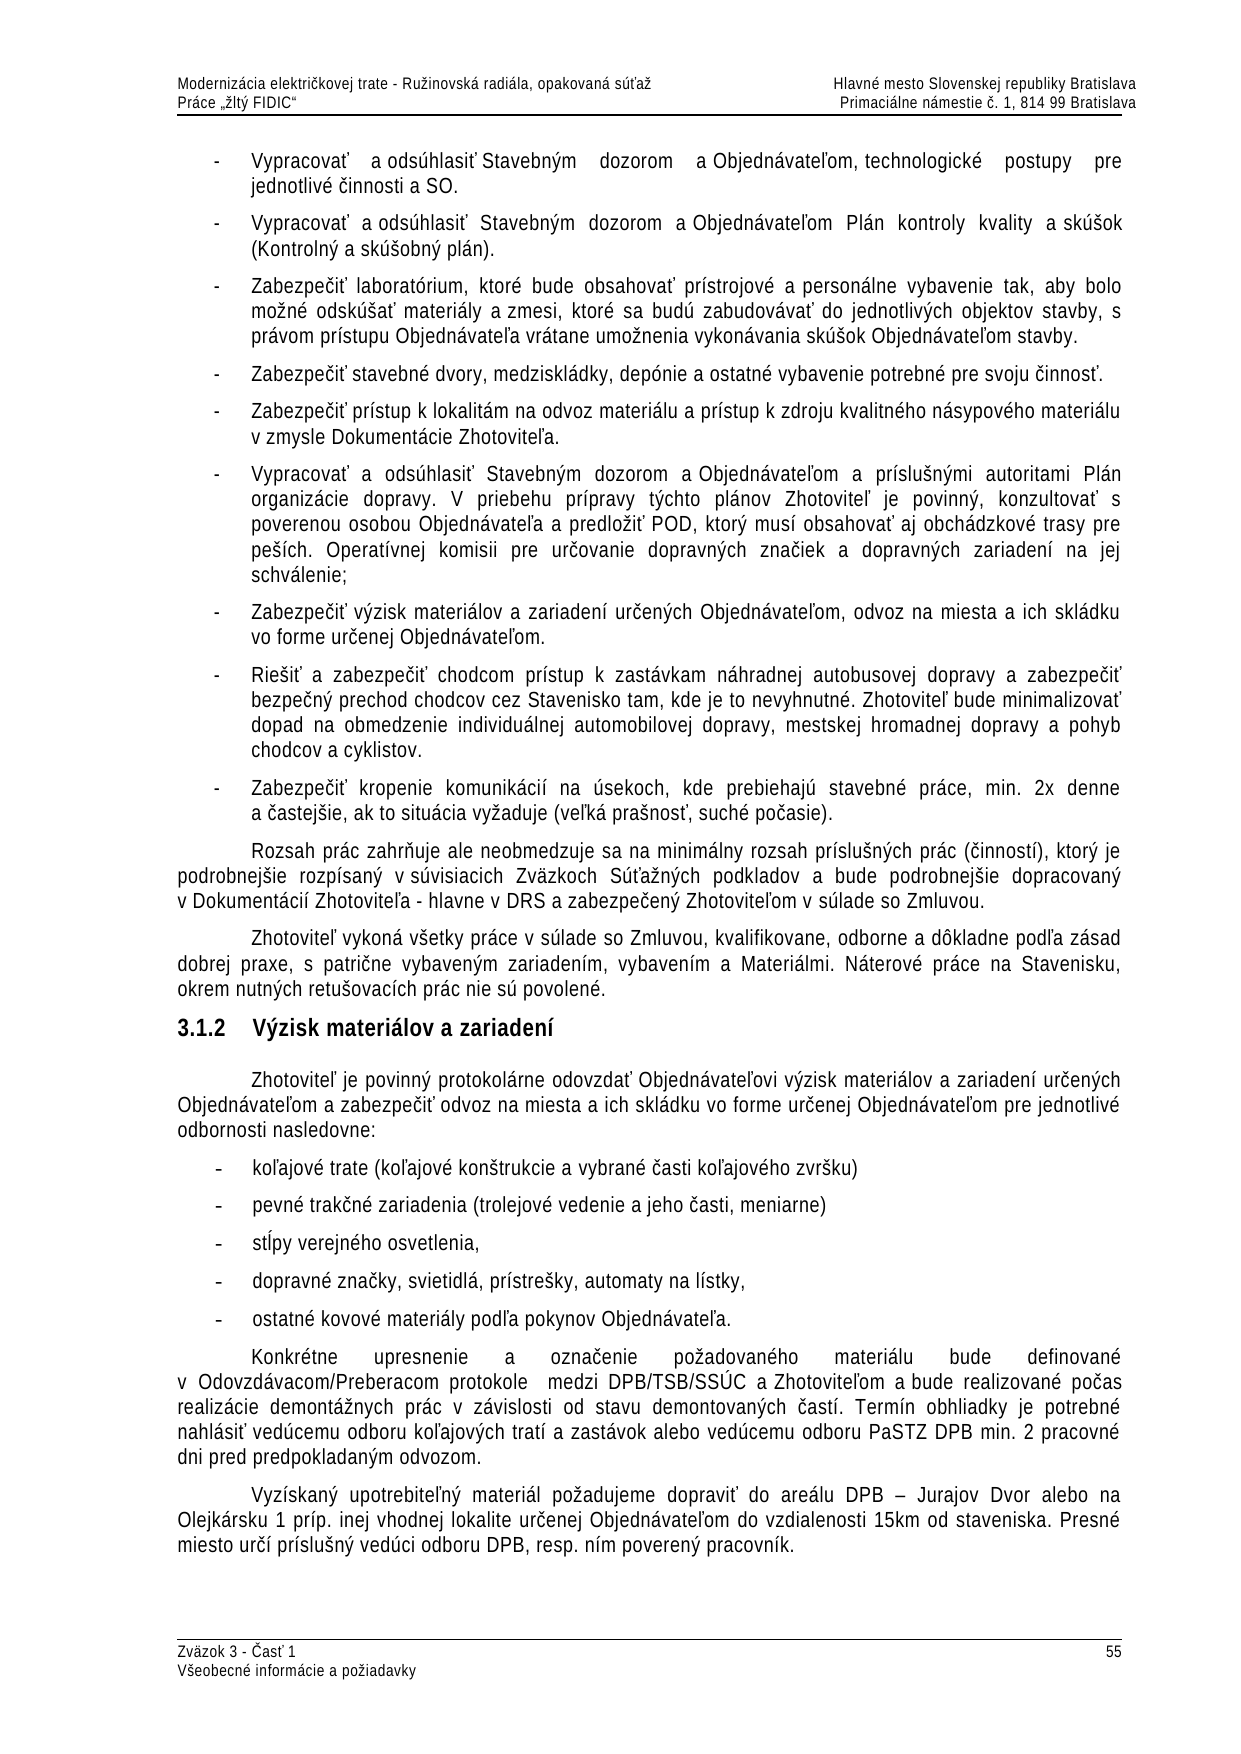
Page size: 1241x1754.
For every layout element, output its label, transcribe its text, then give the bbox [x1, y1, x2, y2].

list ostatné kovové materiály podľa pokynov Objednávateľa. [215, 1306, 1122, 1331]
list - Riešiť a zabezpečiť chodcom prístup k zastávkam náhradnej autobusovej dopravy a zabezpečiť bezpečný prechod chodcov cez Stavenisko tam, kde je to nevyhnutné. Zhotoviteľ bude minimalizovať dopad na obmedzenie individuálnej automobilovej dopravy, mestskej hromadnej dopravy a pohyb chodcov a cyklistov. [213, 662, 1122, 762]
text Rozsah prác zahrňuje ale neobmedzuje sa na minimálny rozsah príslušných prác (činností), ktorý je podrobnejšie rozpísaný v súvisiacich Zväzkoch Súťažných podkladov a bude podrobnejšie dopracovaný v Dokumentácií Zhotoviteľa - hlavne v DRS a zabezpečený Zhotoviteľom v súlade so Zmluvou. [177, 837, 1122, 913]
text Zhotoviteľ vykoná všetky práce v súlade so Zmluvou, kvalifikovane, odborne a dôkladne podľa zásad dobrej praxe, s patrične vybaveným zariadením, vybavením a Materiálmi. Náterové práce na Stavenisku, okrem nutných retušovacích prác nie sú povolené. [177, 925, 1122, 1001]
list - Vypracovať a odsúhlasiť Stavebným dozorom a Objednávateľom, technologické postupy pre jednotlivé činnosti a SO. [213, 148, 1122, 198]
list - Vypracovať a odsúhlasiť Stavebným dozorom a Objednávateľom a príslušnými autoritami Plán organizácie dopravy. V priebehu prípravy týchto plánov Zhotoviteľ je povinný, konzultovať s poverenou osobou Objednávateľa a predložiť POD, ktorý musí obsahovať aj obchádzkové trasy pre peších. Operatívnej komisii pre určovanie dopravných značiek a dopravných zariadení na jej schválenie; [213, 461, 1122, 587]
list stĺpy verejného osvetlenia, [215, 1230, 1122, 1256]
list - Vypracovať a odsúhlasiť Stavebným dozorom a Objednávateľom Plán kontroly kvality a skúšok (Kontrolný a skúšobný plán). [213, 210, 1122, 261]
text Vyzískaný upotrebiteľný materiál požadujeme dopraviť do areálu DPB – Jurajov Dvor alebo na Olejkársku 1 príp. inej vhodnej lokalite určenej Objednávateľom do vzdialenosti 15km od staveniska. Presné miesto určí príslušný vedúci odboru DPB, resp. ním poverený pracovník. [177, 1482, 1122, 1557]
list - Zabezpečiť kropenie komunikácií na úsekoch, kde prebiehajú stavebné práce, min. 2x denne a častejšie, ak to situácia vyžaduje (veľká prašnosť, suché počasie). [213, 775, 1122, 825]
list - Zabezpečiť stavebné dvory, medziskládky, depónie a ostatné vybavenie potrebné pre svoju činnosť. [213, 361, 1122, 386]
list koľajové trate (koľajové konštrukcie a vybrané časti koľajového zvršku) [215, 1154, 1122, 1180]
text Konkrétne upresnenie a označenie požadovaného materiálu bude definované v Odovzdávacom/Preberacom protokole medzi DPB/TSB/SSÚC a Zhotoviteľom a bude realizované počas realizácie demontážnych prác v závislosti od stavu demontovaných častí. Termín obhliadky je potrebné nahlásiť vedúcemu odboru koľajových tratí a zastávok alebo vedúcemu odboru PaSTZ DPB min. 2 pracovné dni pred predpokladaným odvozom. [177, 1344, 1122, 1469]
list dopravné značky, svietidlá, prístrešky, automaty na lístky, [215, 1268, 1122, 1293]
list - Zabezpečiť prístup k lokalitám na odvoz materiálu a prístup k zdroju kvalitného násypového materiálu v zmysle Dokumentácie Zhotoviteľa. [213, 398, 1122, 449]
list pevné trakčné zariadenia (trolejové vedenie a jeho časti, meniarne) [215, 1192, 1122, 1218]
text Zhotoviteľ je povinný protokolárne odovzdať Objednávateľovi výzisk materiálov a zariadení určených Objednávateľom a zabezpečiť odvoz na miesta a ich skládku vo forme určenej Objednávateľom pre jednotlivé odbornosti nasledovne: [177, 1067, 1122, 1142]
list - Zabezpečiť laboratórium, ktoré bude obsahovať prístrojové a personálne vybavenie tak, aby bolo možné odskúšať materiály a zmesi, ktoré sa budú zabudovávať do jednotlivých objektov stavby, s právom prístupu Objednávateľa vrátane umožnenia vykonávania skúšok Objednávateľom stavby. [213, 273, 1122, 348]
subtitle Výzisk materiálov a zariadení [177, 1013, 1122, 1042]
list - Zabezpečiť výzisk materiálov a zariadení určených Objednávateľom, odvoz na miesta a ich skládku vo forme určenej Objednávateľom. [213, 599, 1122, 649]
